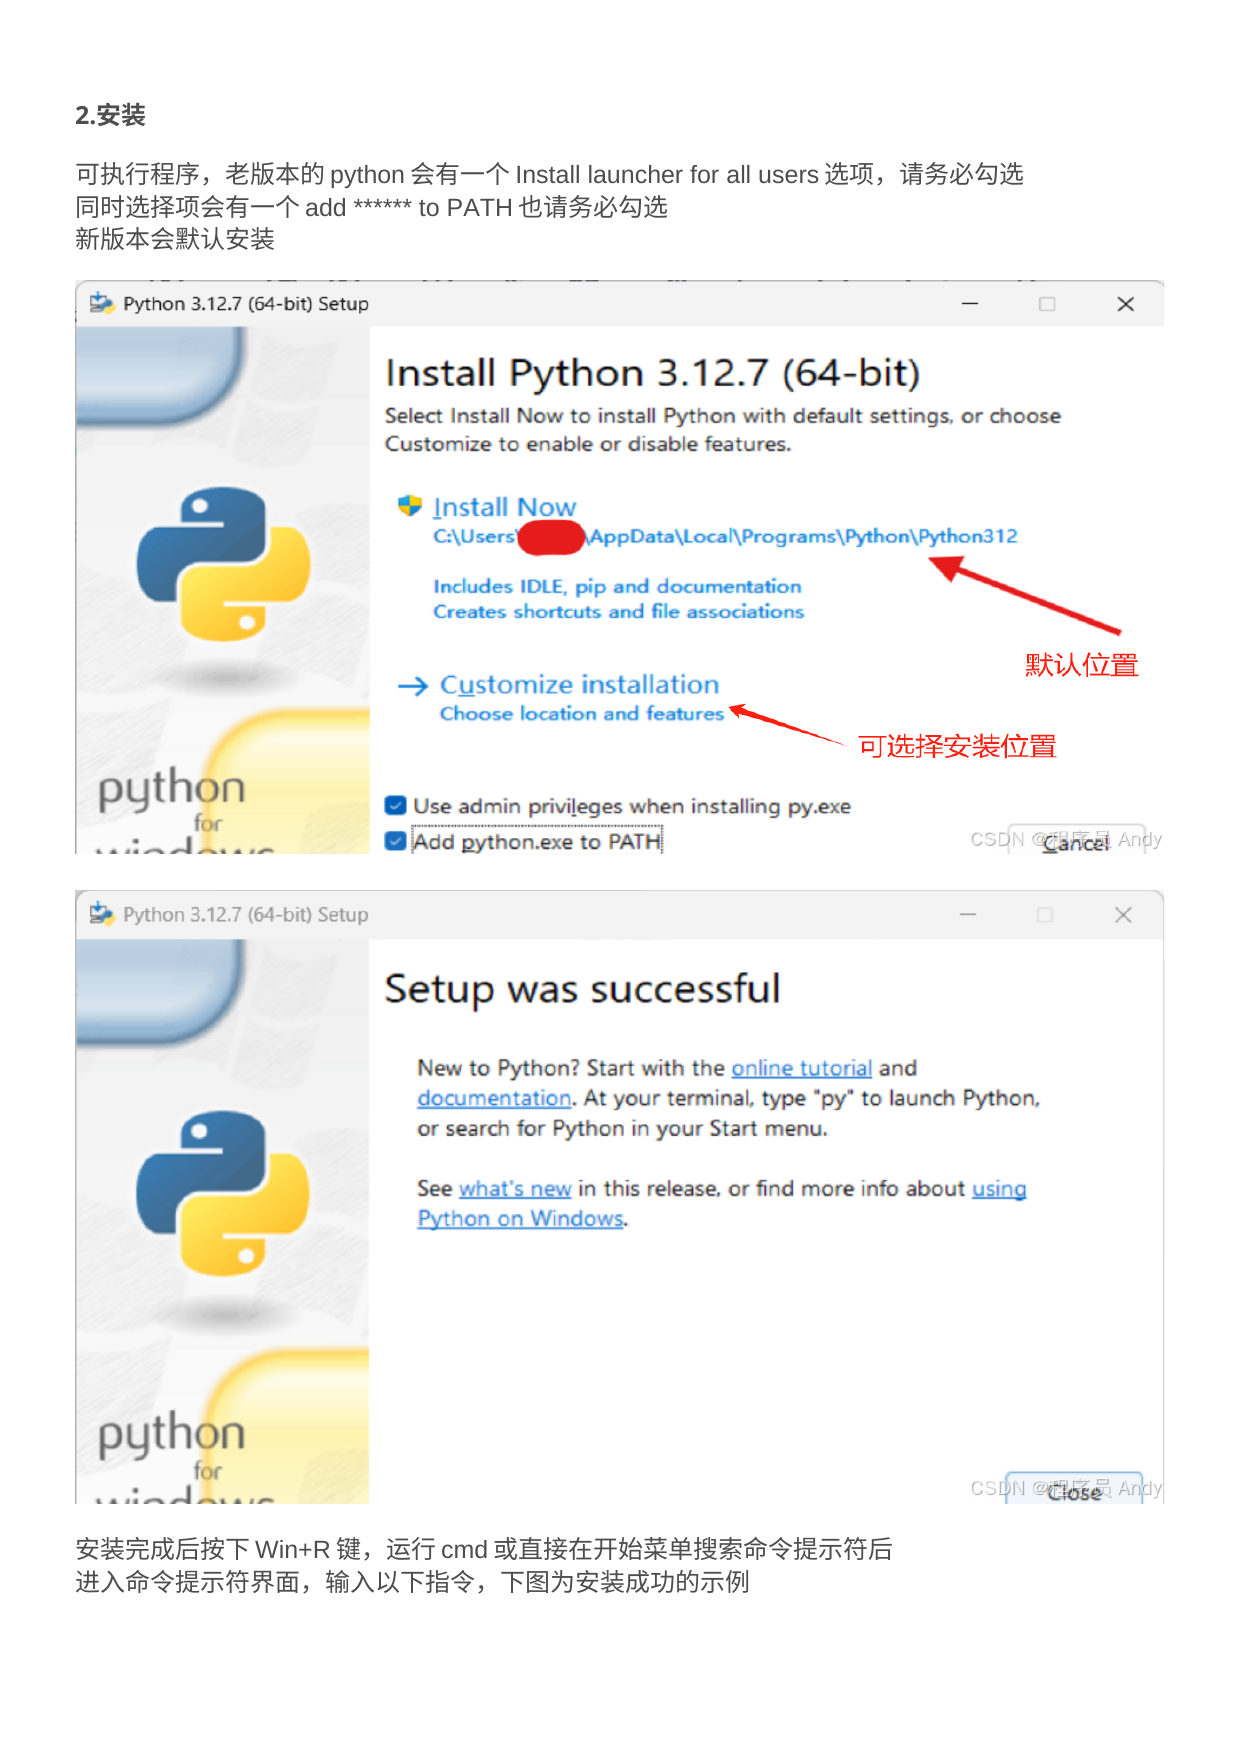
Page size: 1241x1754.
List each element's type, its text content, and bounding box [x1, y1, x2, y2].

picture [75, 280, 1165, 854]
subtitle 2.安装 [75, 81, 1165, 146]
picture [75, 890, 1165, 1504]
text 可执行程序，老版本的python会有一个Install launcher for all users选项，请务必勾选 同时选择项会有一个add ****** to PATH也请务必勾选 新版本会默认安装 [75, 158, 1165, 256]
text 安装完成后按下Win+R键，运行cmd或直接在开始菜单搜索命令提示符后 进入命令提示符界面，输入以下指令，下图为安装成功的示例 [75, 1533, 1165, 1598]
